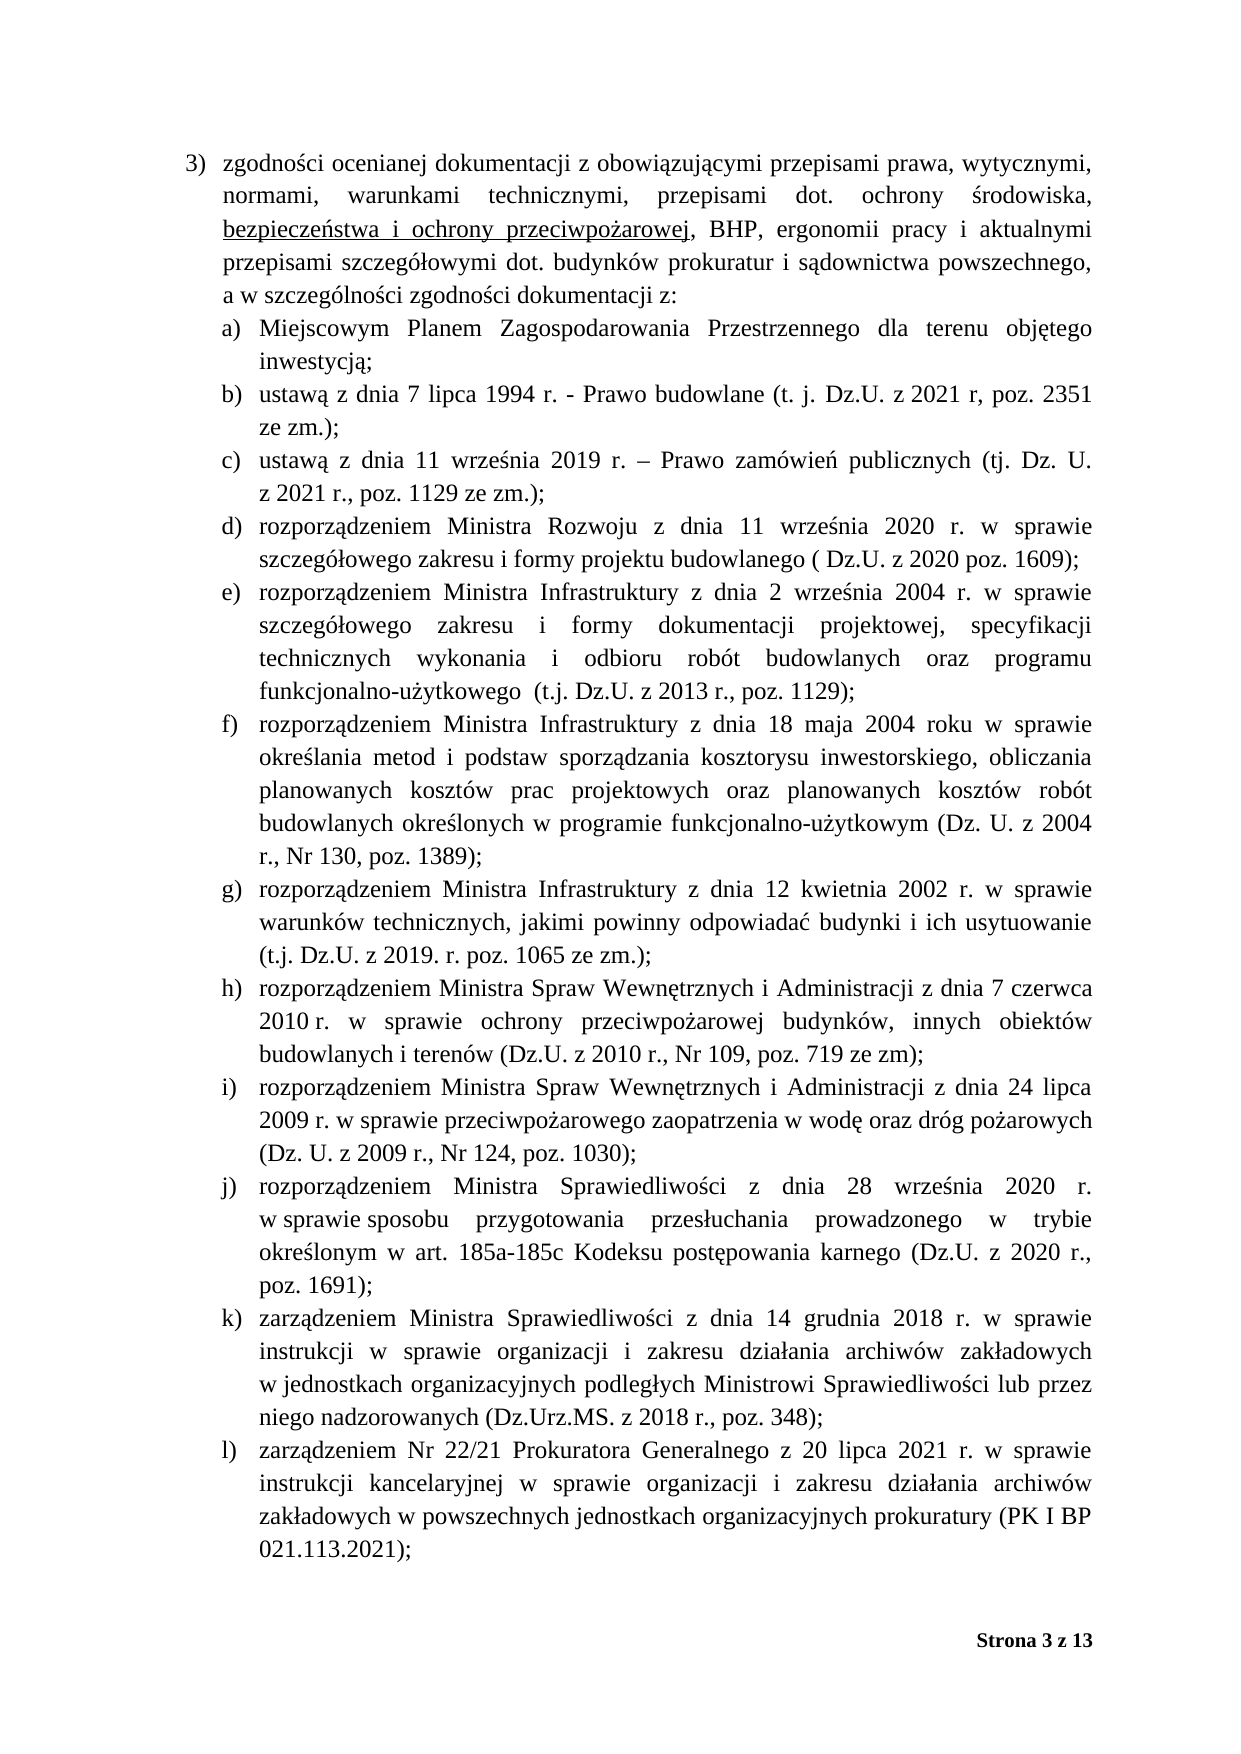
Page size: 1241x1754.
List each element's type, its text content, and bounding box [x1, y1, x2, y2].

list rozporządzeniem Ministra Infrastruktury z dnia 18 maja 2004 roku w sprawie określania metod i podstaw sporządzania kosztorysu inwestorskiego, obliczania planowanych kosztów prac projektowych oraz planowanych kosztów robót budowlanych określonych w programie funkcjonalno-użytkowym (Dz. U. z 2004 r., Nr 130, poz. 1389); [221, 709, 1093, 870]
list rozporządzeniem Ministra Spraw Wewnętrznych i Administracji z dnia 7 czerwca 2010 r. w sprawie ochrony przeciwpożarowej budynków, innych obiektów budowlanych i terenów (Dz.U. z 2010 r., Nr 109, poz. 719 ze zm); [221, 973, 1093, 1068]
list rozporządzeniem Ministra Sprawiedliwości z dnia 28 września 2020 r. w sprawie sposobu przygotowania przesłuchania prowadzonego w trybie określonym w art. 185a-185c Kodeksu postępowania karnego (Dz.U. z 2020 r., poz. 1691); [221, 1171, 1093, 1299]
list Miejscowym Planem Zagospodarowania Przestrzennego dla terenu objętego inwestycją; [221, 313, 1093, 374]
list ustawą z dnia 7 lipca 1994 r. - Prawo budowlane (t. j. Dz.U. z 2021 r, poz. 2351 ze zm.); [221, 379, 1093, 441]
list rozporządzeniem Ministra Infrastruktury z dnia 2 września 2004 r. w sprawie szczegółowego zakresu i formy dokumentacji projektowej, specyfikacji technicznych wykonania i odbioru robót budowlanych oraz programu funkcjonalno-użytkowego (t.j. Dz.U. z 2013 r., poz. 1129); [221, 577, 1093, 705]
list rozporządzeniem Ministra Spraw Wewnętrznych i Administracji z dnia 24 lipca 2009 r. w sprawie przeciwpożarowego zaopatrzenia w wodę oraz dróg pożarowych (Dz. U. z 2009 r., Nr 124, poz. 1030); [221, 1072, 1093, 1167]
list zarządzeniem Nr 22/21 Prokuratora Generalnego z 20 lipca 2021 r. w sprawie instrukcji kancelaryjnej w sprawie organizacji i zakresu działania archiwów zakładowych w powszechnych jednostkach organizacyjnych prokuratury (PK I BP 021.113.2021); [221, 1435, 1093, 1563]
list rozporządzeniem Ministra Rozwoju z dnia 11 września 2020 r. w sprawie szczegółowego zakresu i formy projektu budowlanego ( Dz.U. z 2020 poz. 1609); [221, 511, 1093, 573]
list zarządzeniem Ministra Sprawiedliwości z dnia 14 grudnia 2018 r. w sprawie instrukcji w sprawie organizacji i zakresu działania archiwów zakładowych w jednostkach organizacyjnych podległych Ministrowi Sprawiedliwości lub przez niego nadzorowanych (Dz.Urz.MS. z 2018 r., poz. 348); [221, 1303, 1093, 1431]
list rozporządzeniem Ministra Infrastruktury z dnia 12 kwietnia 2002 r. w sprawie warunków technicznych, jakimi powinny odpowiadać budynki i ich usytuowanie (t.j. Dz.U. z 2019. r. poz. 1065 ze zm.); [221, 874, 1093, 969]
list zgodności ocenianej dokumentacji z obowiązującymi przepisami prawa, wytycznymi, normami, warunkami technicznymi, przepisami dot. ochrony środowiska, bezpieczeństwa i ochrony przeciwpożarowej, BHP, ergonomii pracy i aktualnymi przepisami szczegółowymi dot. budynków prokuratur i sądownictwa powszechnego, a w szczególności zgodności dokumentacji z: [185, 148, 1093, 308]
list ustawą z dnia 11 września 2019 r. – Prawo zamówień publicznych (tj. Dz. U. z 2021 r., poz. 1129 ze zm.); [221, 445, 1093, 507]
